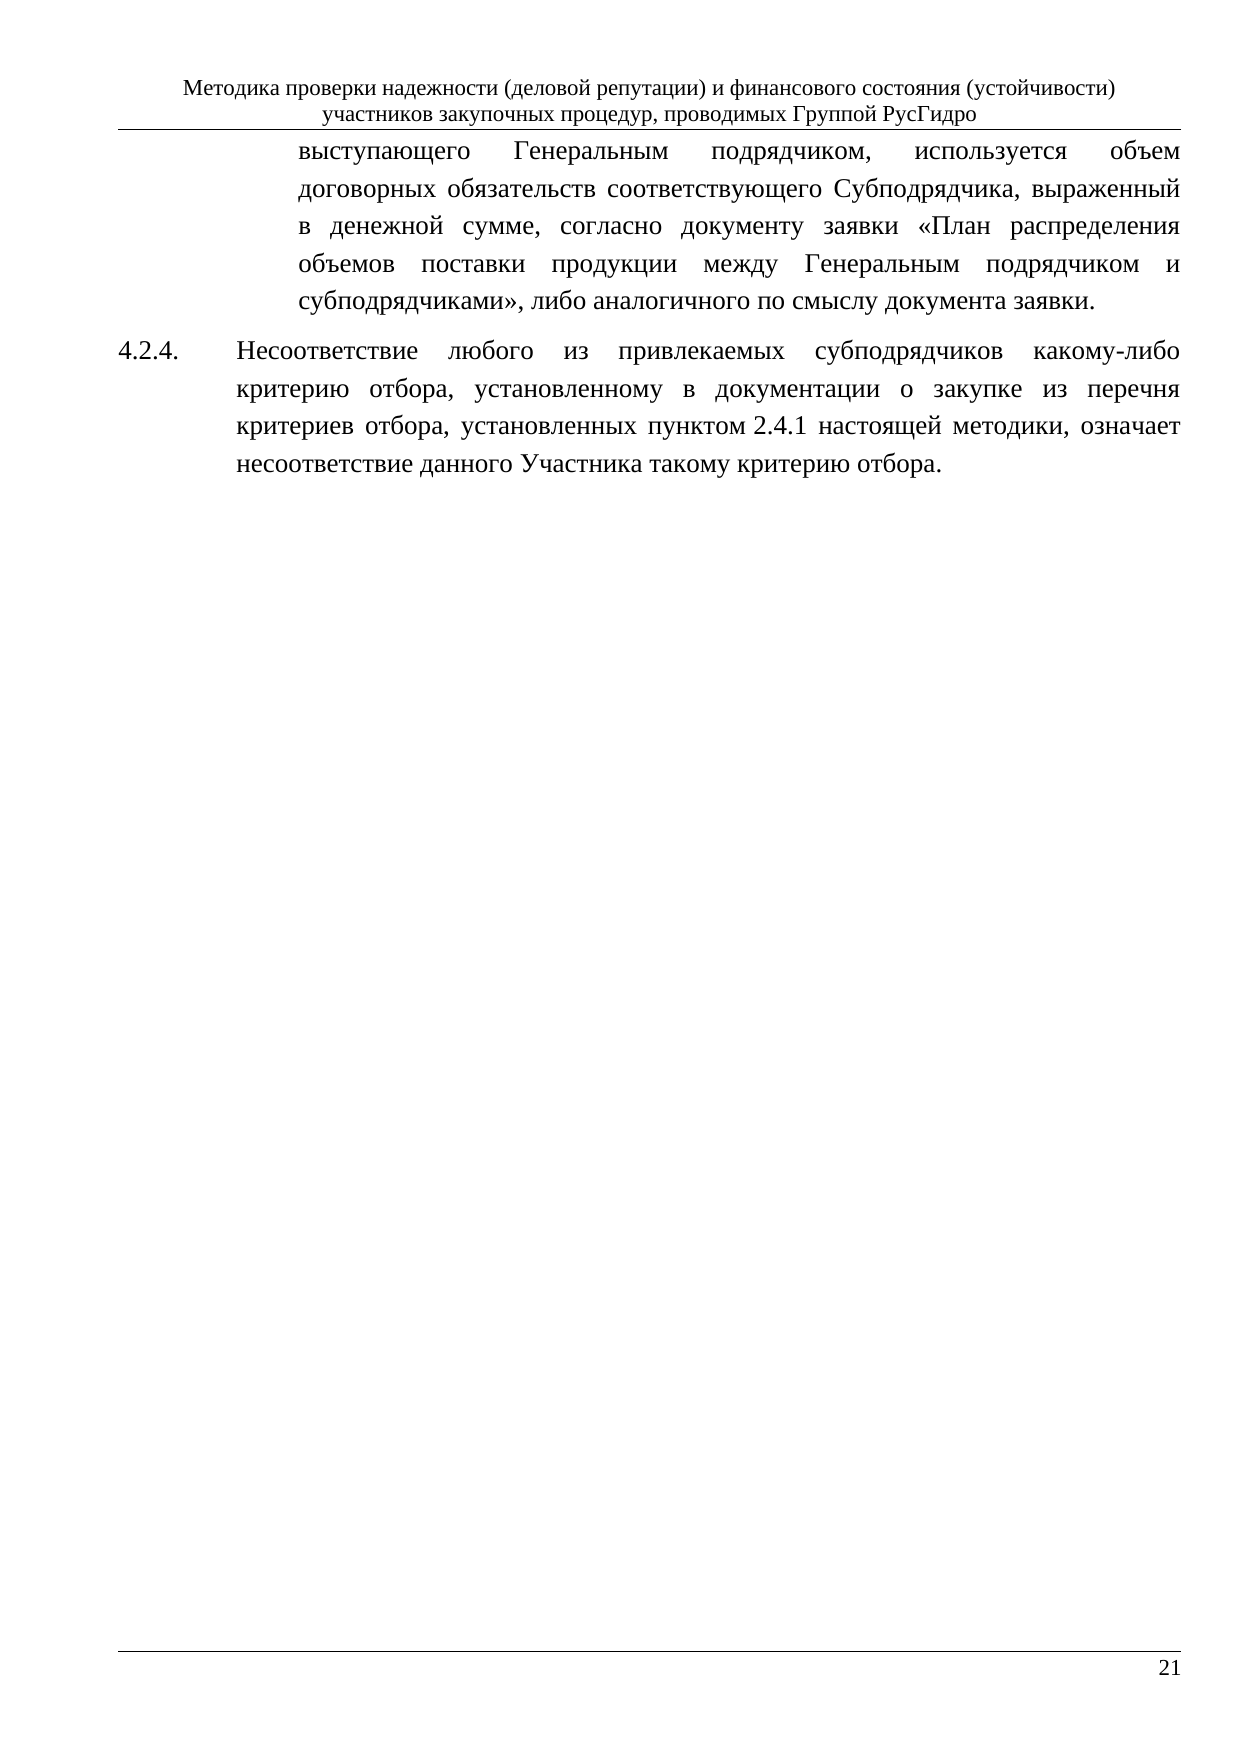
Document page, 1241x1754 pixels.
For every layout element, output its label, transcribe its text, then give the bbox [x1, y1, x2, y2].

text Несоответствие любого из привлекаемых субподрядчиков какому-либо критерию отбора, установленному в документации о закупке из перечня критериев отбора, установленных пунктом 2.4.1 настоящей методики, означает несоответствие данного Участника такому критерию отбора. [118, 330, 1181, 480]
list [231, 130, 1181, 317]
